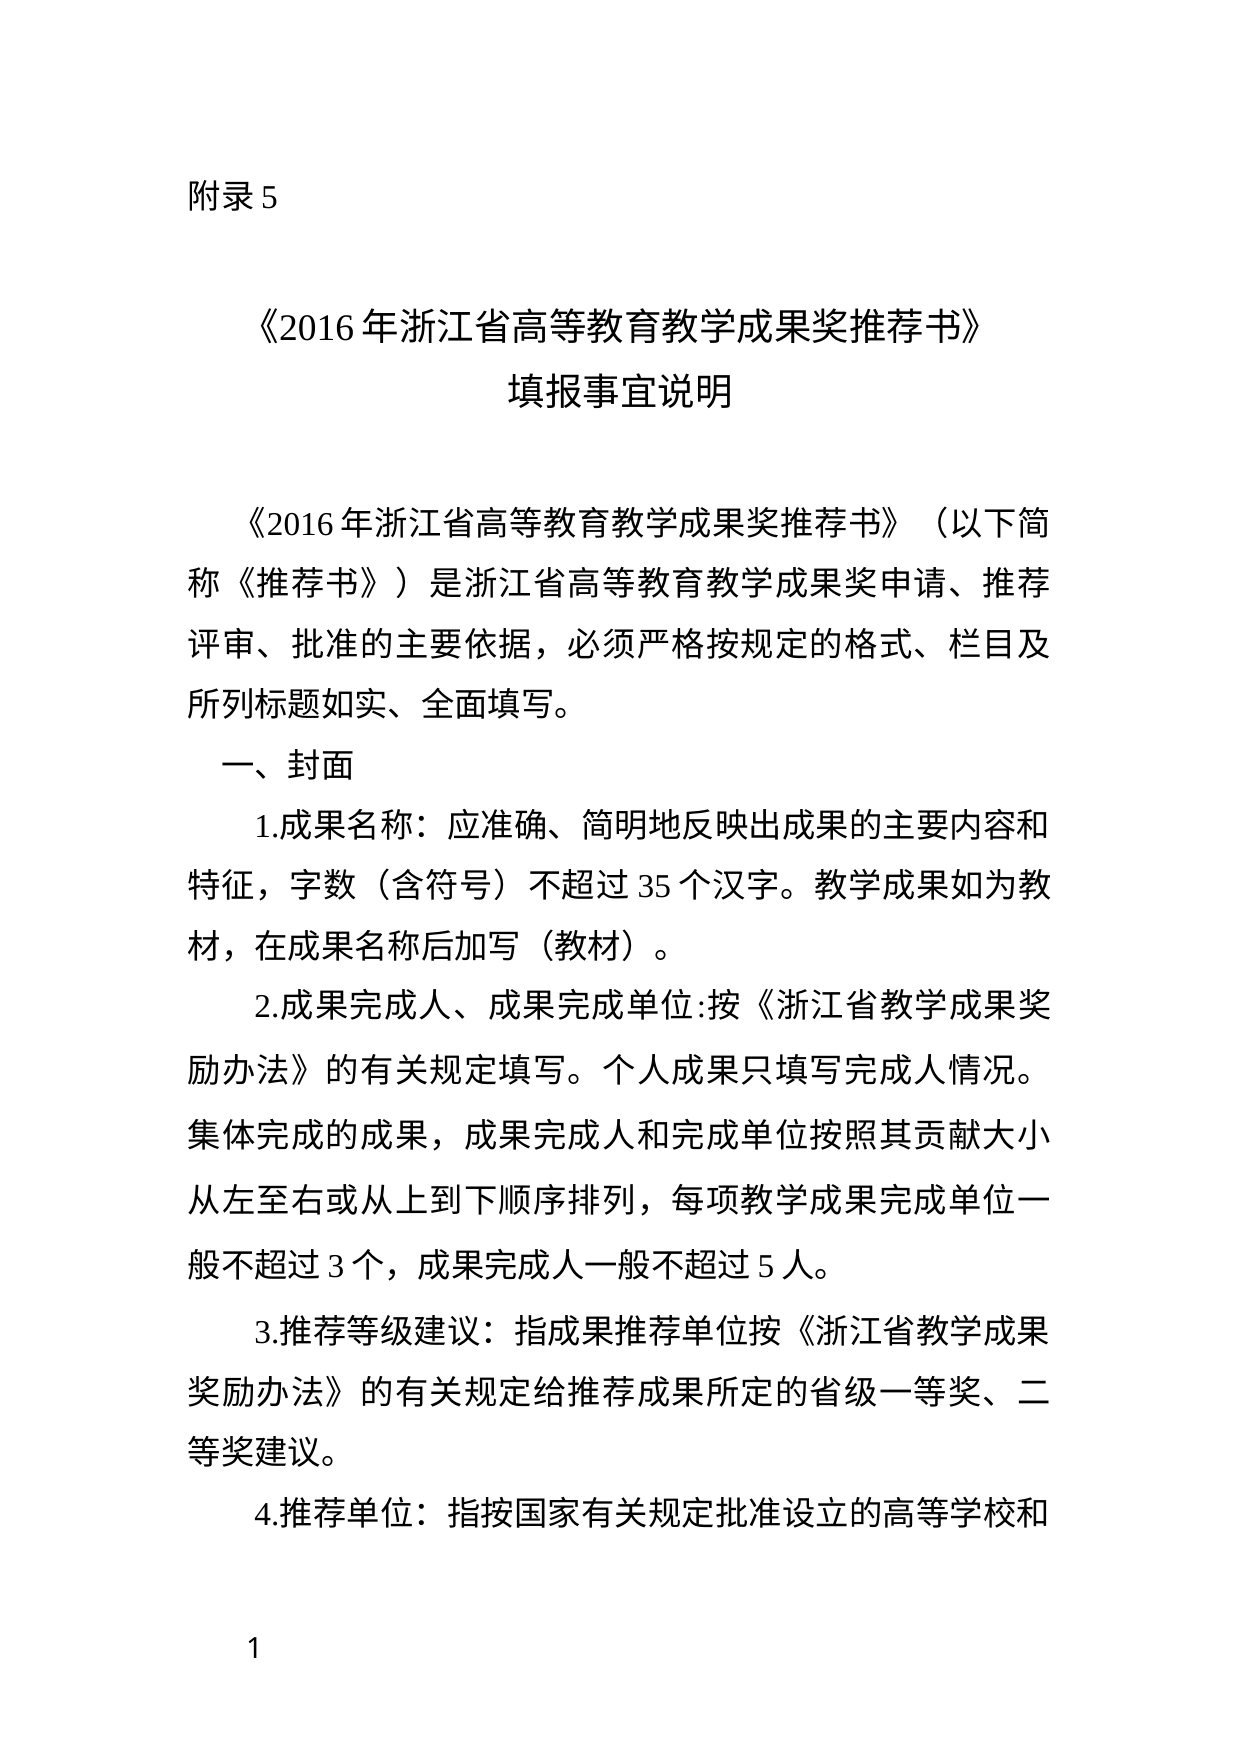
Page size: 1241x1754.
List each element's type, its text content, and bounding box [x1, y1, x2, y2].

text 1.成果名称：应准确、简明地反映出成果的主要内容和特征，字数（含符号）不超过35个汉字。教学成果如为教材，在成果名称后加写（教材）。 [187, 789, 1053, 970]
text 3.推荐等级建议：指成果推荐单位按《浙江省教学成果奖励办法》的有关规定给推荐成果所定的省级一等奖、二等奖建议。 [187, 1295, 1053, 1477]
text 《2016年浙江省高等教育教学成果奖推荐书》 [187, 292, 1053, 357]
text 2.成果完成人、成果完成单位:按《浙江省教学成果奖励办法》的有关规定填写。个人成果只填写完成人情况。集体完成的成果，成果完成人和完成单位按照其贡献大小从左至右或从上到下顺序排列，每项教学成果完成单位一般不超过3个，成果完成人一般不超过5人。 [187, 970, 1053, 1295]
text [187, 1477, 1053, 1537]
text 附录5 [187, 162, 1053, 227]
text 《2016年浙江省高等教育教学成果奖推荐书》（以下简称《推荐书》）是浙江省高等教育教学成果奖申请、推荐、评审、批准的主要依据，必须严格按规定的格式、栏目及所列标题如实、全面填写。 [187, 487, 1053, 729]
text 一、封面 [187, 729, 1053, 789]
text 填报事宜说明 [187, 357, 1053, 422]
